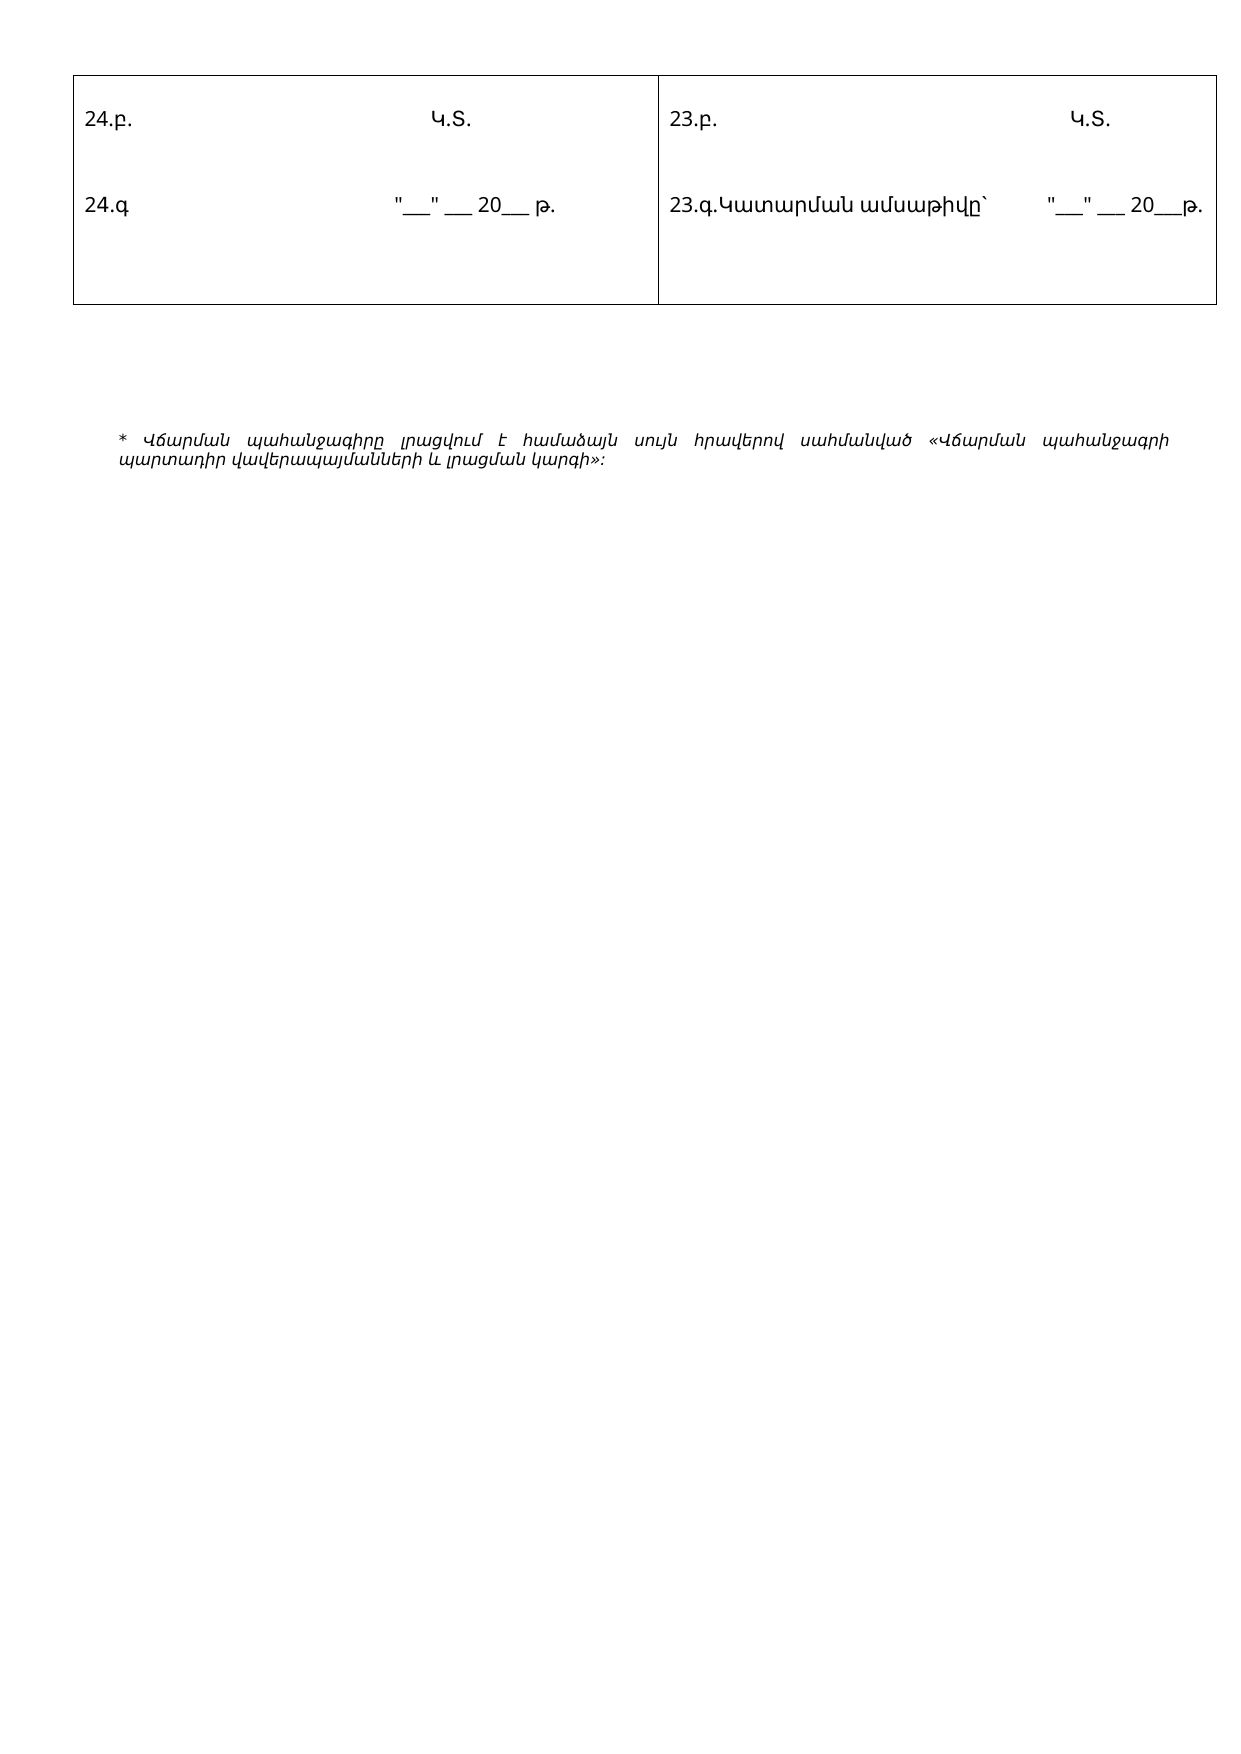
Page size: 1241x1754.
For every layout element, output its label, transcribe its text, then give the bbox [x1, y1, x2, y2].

table_cell 23.բ. Կ.Տ. 23.գ.Կատարման ամսաթիվը` "___" ___ 20___թ. [659, 76, 1216, 303]
table_cell 24.բ. Կ.Տ. 24.գ "___" ___ 20___ թ. [74, 76, 658, 303]
text * Վճարման պահանջագիրը լրացվում է համաձայն սույն հրավերով սահմանված «Վճարման պահանջագրի պարտադիր վավերապայմանների և լրացման կարգի»: [118, 431, 1171, 469]
